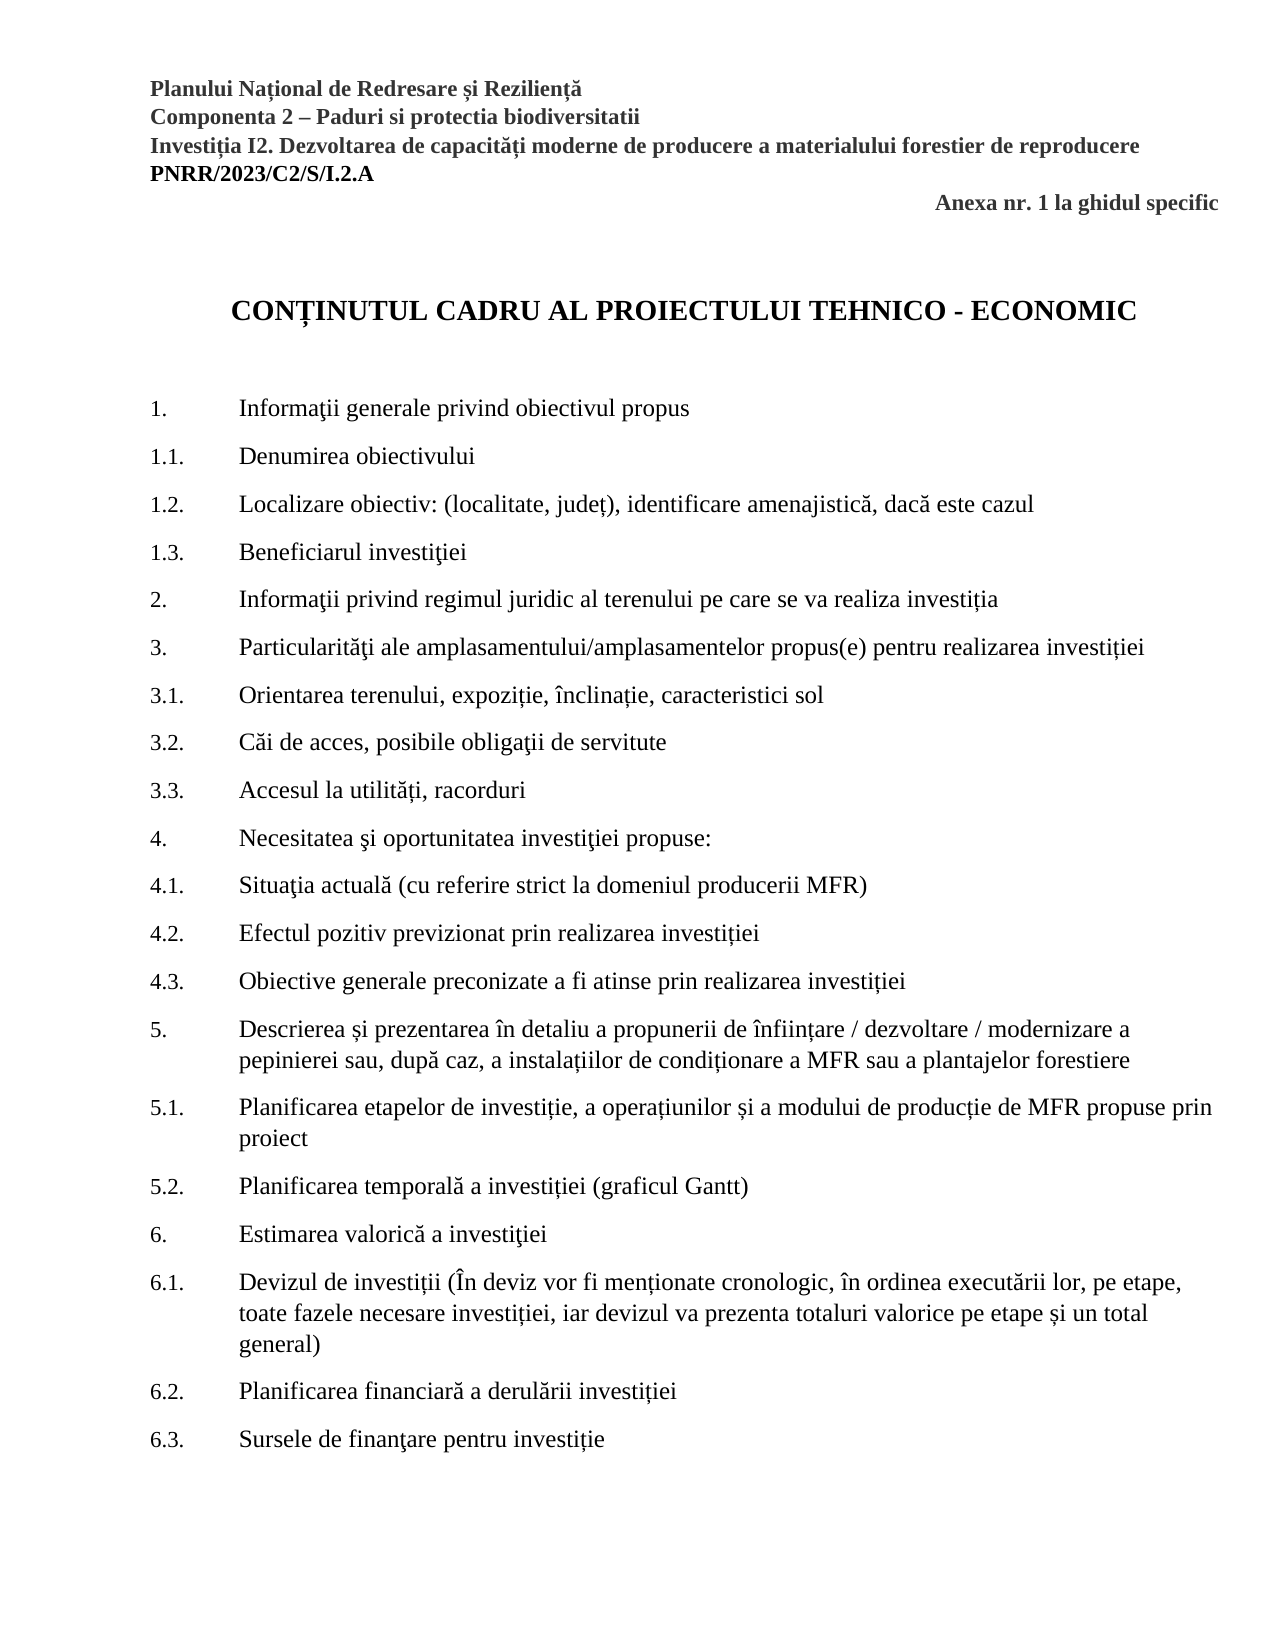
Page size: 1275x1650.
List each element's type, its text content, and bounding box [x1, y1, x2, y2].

list Localizare obiectiv: (localitate, județ), identificare amenajistică, dacă este cazul [150, 489, 1219, 518]
list Planificarea temporală a investiției (graficul Gantt) [150, 1171, 1219, 1200]
list Devizul de investiții (În deviz vor fi menționate cronologic, în ordinea executării lor, pe etape, toate fazele necesare investiției, iar devizul va prezenta totaluri valorice pe etape și un total general) [150, 1267, 1219, 1357]
list Accesul la utilități, racorduri [150, 775, 1219, 804]
list Efectul pozitiv previzionat prin realizarea investiției [150, 918, 1219, 947]
text Descrierea și prezentarea în detaliu a propunerii de înființare / dezvoltare / modernizare a pepinierei sau, după caz, a instalațiilor de condiționare a MFR sau a plantajelor forestiere [150, 1014, 1219, 1073]
text Necesitatea şi oportunitatea investiţiei propuse: [150, 823, 1219, 852]
list Planificarea etapelor de investiție, a operațiunilor și a modului de producție de MFR propuse prin proiect [150, 1092, 1219, 1152]
list Situaţia actuală (cu referire strict la domeniul producerii MFR) [150, 871, 1219, 899]
list Beneficiarul investiţiei [150, 537, 1219, 565]
text Informaţii privind regimul juridic al terenului pe care se va realiza investiția [150, 584, 1219, 613]
list Orientarea terenului, expoziție, înclinație, caracteristici sol [150, 680, 1219, 708]
list Căi de acces, posibile obligaţii de servitute [150, 727, 1219, 756]
text Particularităţi ale amplasamentului/amplasamentelor propus(e) pentru realizarea investiției [150, 632, 1219, 661]
list Planificarea financiară a derulării investiției [150, 1376, 1219, 1405]
list Sursele de finanţare pentru investiție [150, 1424, 1219, 1453]
text Informaţii generale privind obiectivul propus [150, 393, 1219, 422]
list Obiective generale preconizate a fi atinse prin realizarea investiției [150, 966, 1219, 995]
text Estimarea valorică a investiţiei [150, 1219, 1219, 1248]
list Denumirea obiectivului [150, 441, 1219, 470]
text CONȚINUTUL CADRU AL PROIECTULUI TEHNICO - ECONOMIC [150, 293, 1219, 326]
